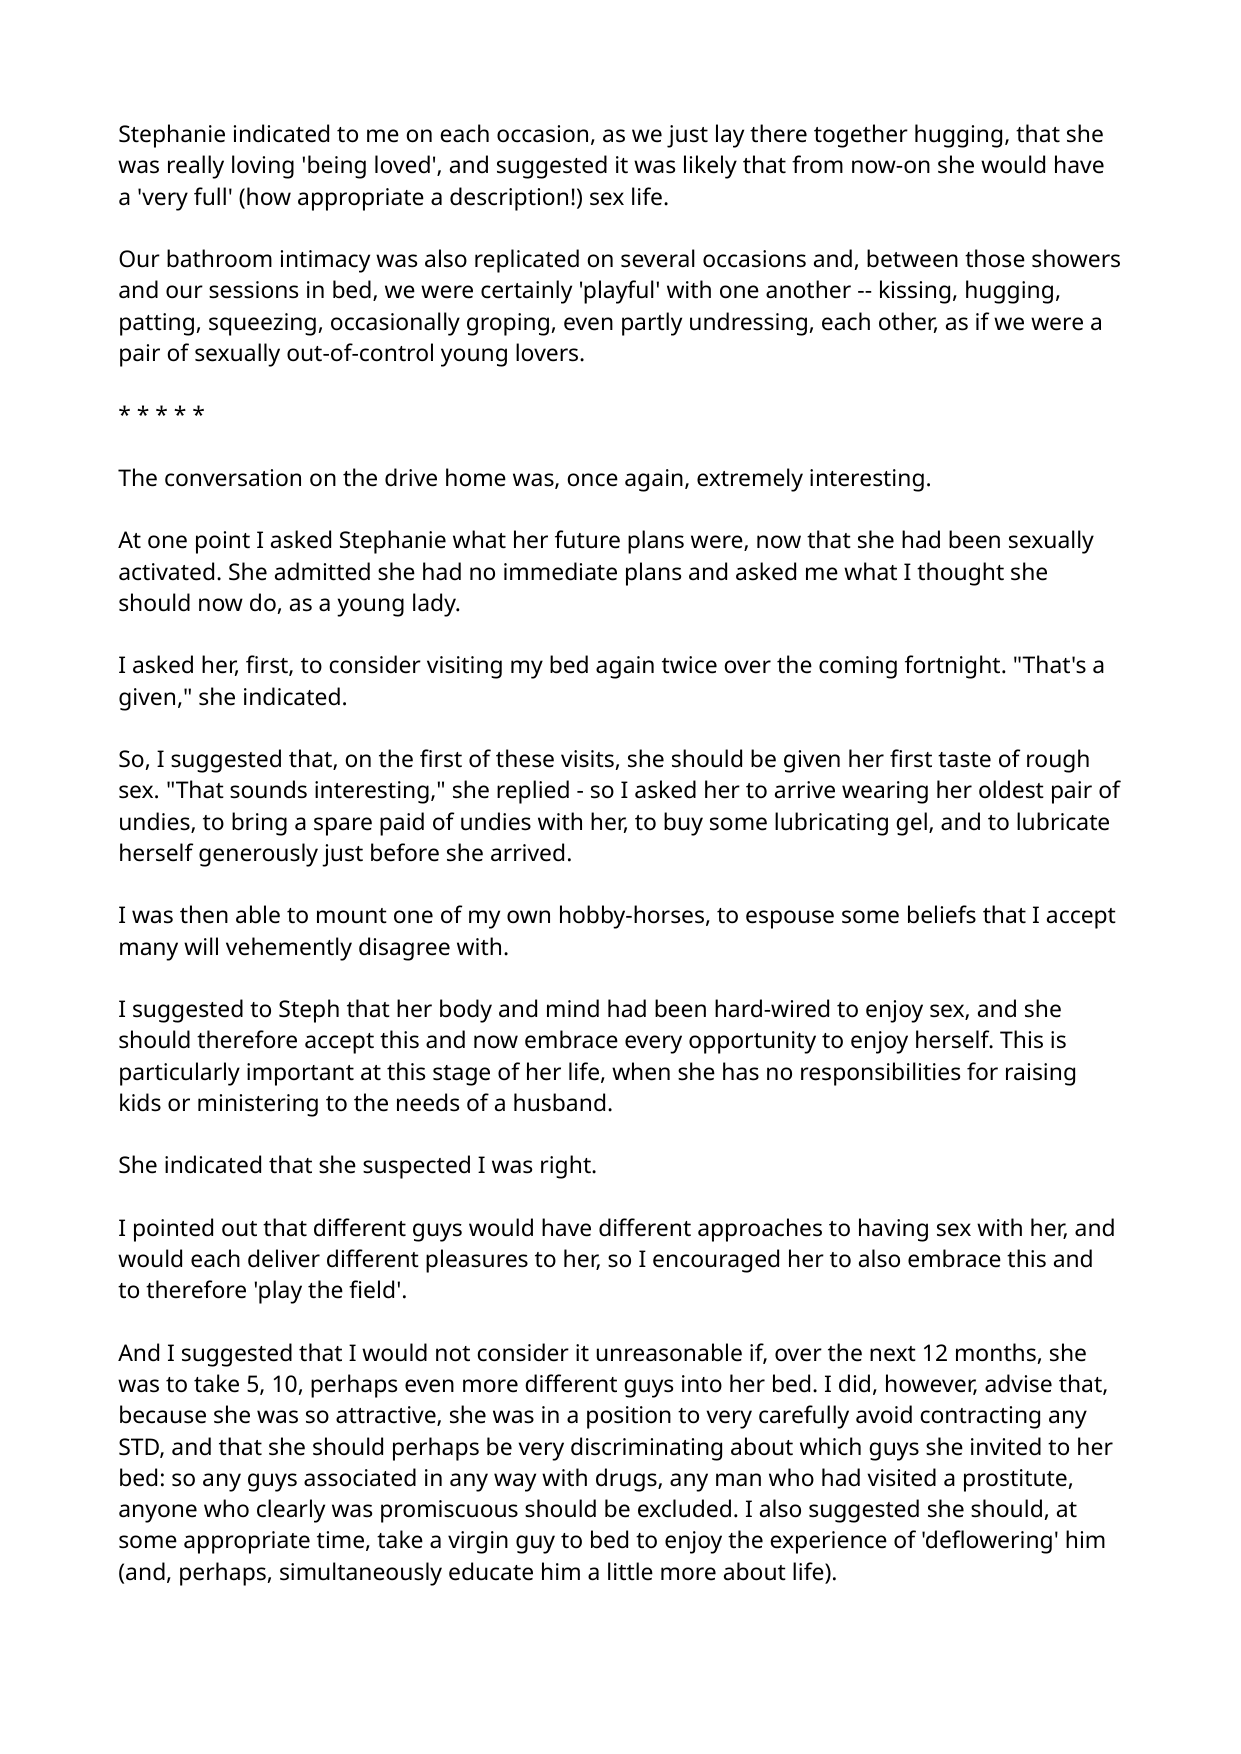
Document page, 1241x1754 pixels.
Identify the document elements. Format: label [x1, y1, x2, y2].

text [118, 118, 1122, 1618]
